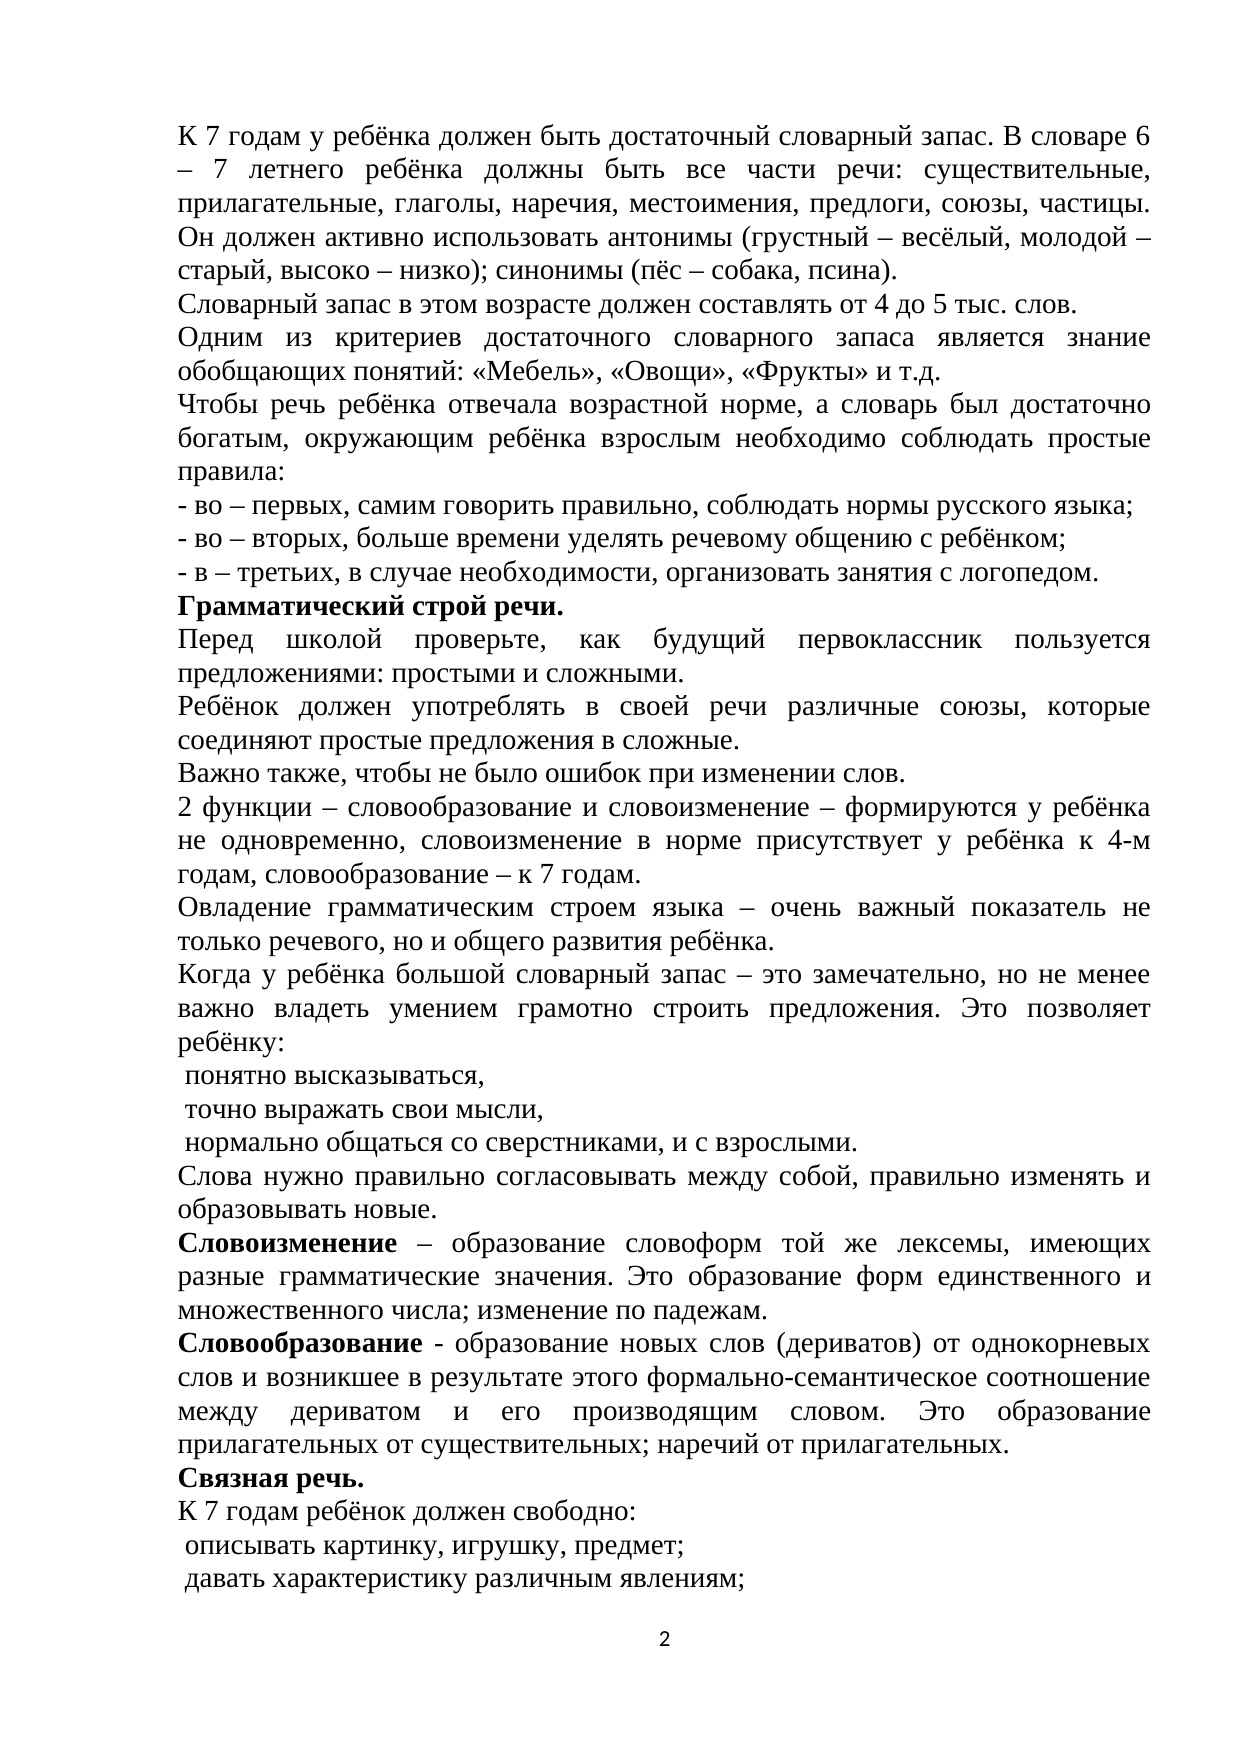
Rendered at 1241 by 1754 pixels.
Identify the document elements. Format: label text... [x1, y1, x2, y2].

text Когда у ребёнка большой словарный запас – это замечательно, но не менее важно владеть умением грамотно строить предложения. Это позволяет ребёнку: [177, 957, 1152, 1057]
text - во – первых, самим говорить правильно, соблюдать нормы русского языка; [177, 487, 1152, 521]
text Перед школой проверьте, как будущий первоклассник пользуется предложениями: простыми и сложными. [177, 621, 1152, 688]
text Чтобы речь ребёнка отвечала возрастной норме, а словарь был достаточно богатым, окружающим ребёнка взрослым необходимо соблюдать простые правила: [177, 386, 1152, 487]
text Одним из критериев достаточного словарного запаса является знание обобщающих понятий: «Мебель», «Овощи», «Фрукты» и т.д. [177, 319, 1152, 386]
text Словарный запас в этом возрасте должен составлять от 4 до 5 тыс. слов. [177, 286, 1152, 319]
text давать характеристику различным явлениям; [177, 1560, 1152, 1594]
text Связная речь. [177, 1460, 1152, 1493]
text К 7 годам ребёнок должен свободно: [177, 1493, 1152, 1527]
text - в – третьих, в случае необходимости, организовать занятия с логопедом. [177, 554, 1152, 588]
text Важно также, чтобы не было ошибок при изменении слов. [177, 755, 1152, 789]
text - во – вторых, больше времени уделять речевому общению с ребёнком; [177, 521, 1152, 554]
text Ребёнок должен употреблять в своей речи различные союзы, которые соединяют простые предложения в сложные. [177, 688, 1152, 755]
text К 7 годам у ребёнка должен быть достаточный словарный запас. В словаре 6 – 7 летнего ребёнка должны быть все части речи: существительные, прилагательные, глаголы, наречия, местоимения, предлоги, союзы, частицы. Он должен активно использовать антонимы (грустный – весёлый, молодой – старый, высоко – низко); синонимы (пёс – собака, псина). [177, 118, 1152, 286]
text 2 функции – словообразование и словоизменение – формируются у ребёнка не одновременно, словоизменение в норме присутствует у ребёнка к 4-м годам, словообразование – к 7 годам. [177, 789, 1152, 889]
text Словоизменение – образование словоформ той же лексемы, имеющих разные грамматические значения. Это образование форм единственного и множественного числа; изменение по падежам. [177, 1225, 1152, 1326]
text Словообразование - образование новых слов (дериватов) от однокорневых слов и возникшее в результате этого формально-семантическое соотношение между дериватом и его производящим словом. Это образование прилагательных от существительных; наречий от прилагательных. [177, 1326, 1152, 1460]
text Овладение грамматическим строем языка – очень важный показатель не только речевого, но и общего развития ребёнка. [177, 889, 1152, 957]
text понятно высказываться, [177, 1057, 1152, 1091]
text описывать картинку, игрушку, предмет; [177, 1527, 1152, 1560]
text Слова нужно правильно согласовывать между собой, правильно изменять и образовывать новые. [177, 1158, 1152, 1225]
text Грамматический строй речи. [177, 588, 1152, 621]
text точно выражать свои мысли, [177, 1091, 1152, 1124]
text нормально общаться со сверстниками, и с взрослыми. [177, 1124, 1152, 1158]
